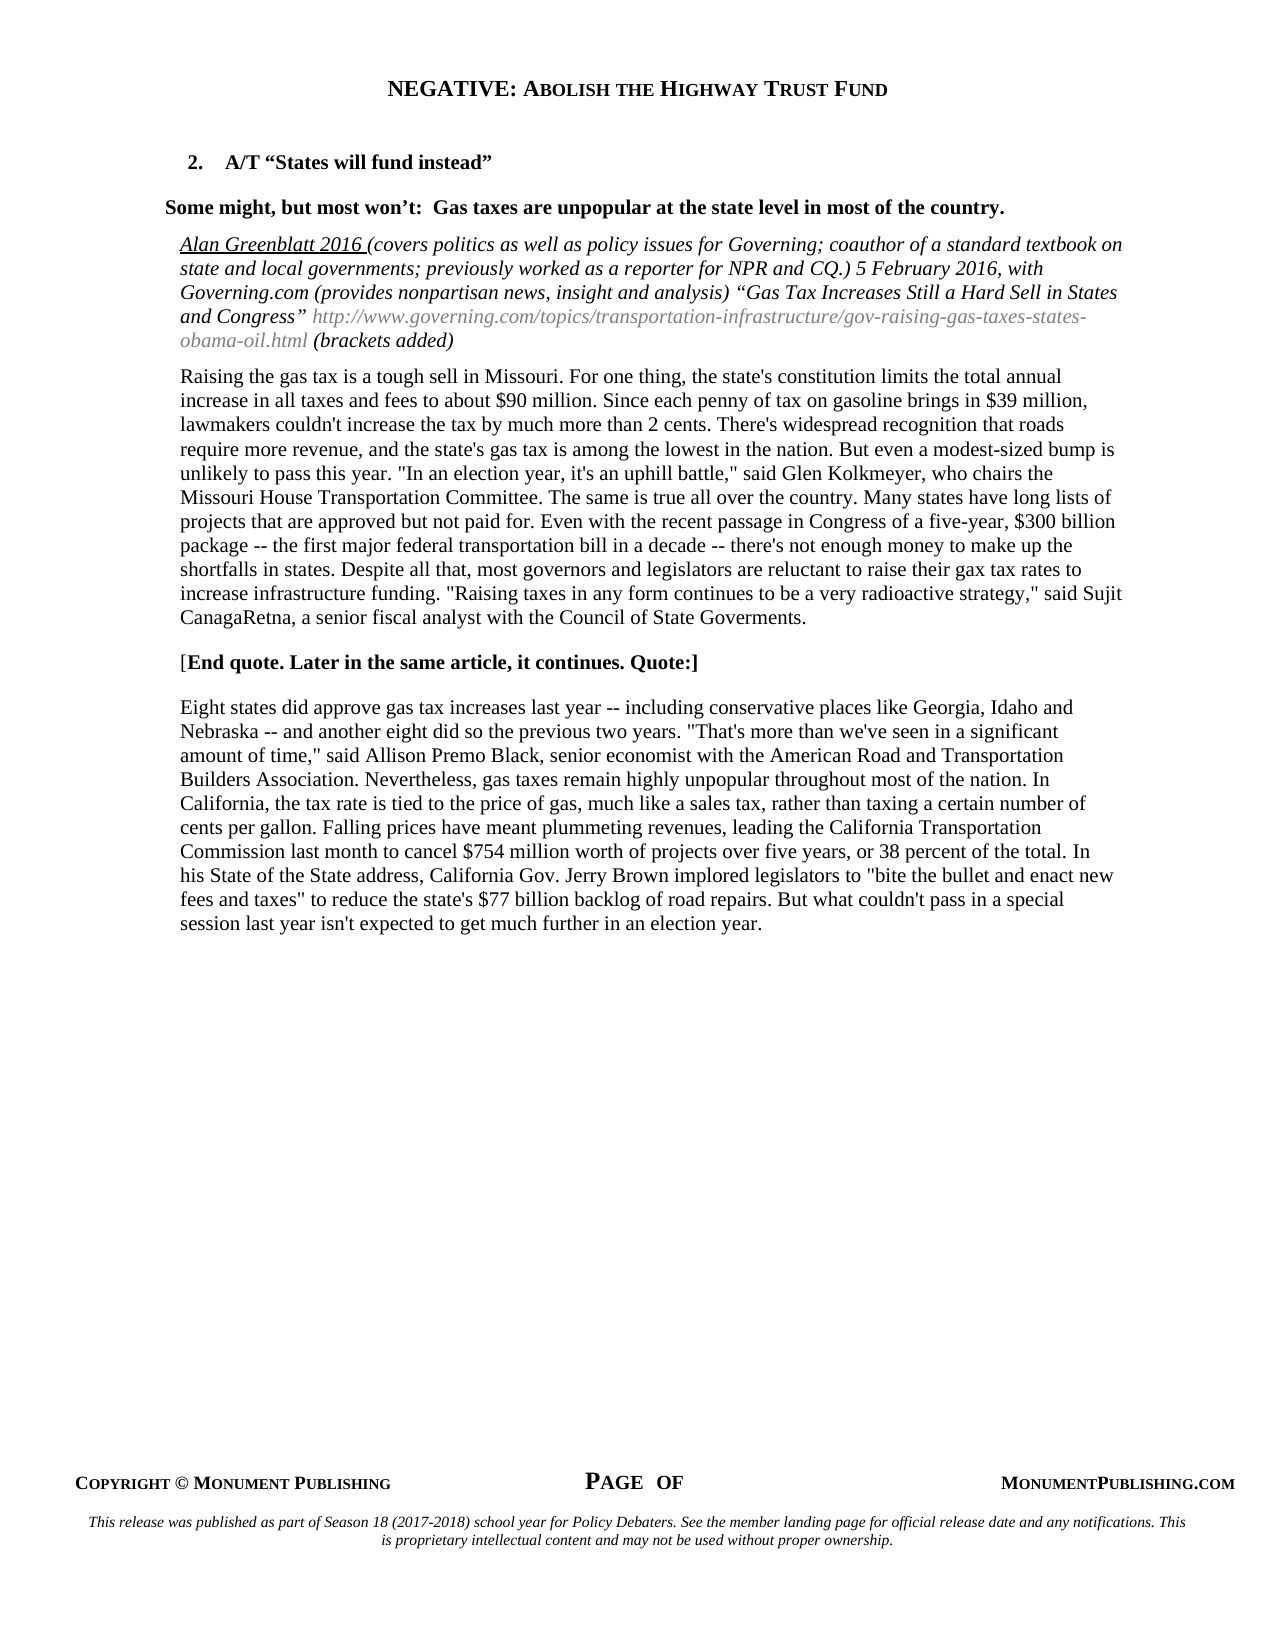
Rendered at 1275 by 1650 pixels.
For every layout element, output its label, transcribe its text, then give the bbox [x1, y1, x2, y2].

list A/T “States will fund instead” [187, 150, 1125, 174]
text [End quote. Later in the same article, it continues. Quote:] [180, 650, 1125, 674]
text Some might, but most won’t: Gas taxes are unpopular at the state level in most of the country. [165, 195, 1125, 219]
text Alan Greenblatt 2016 (covers politics as well as policy issues for Governing; coauthor of a standard textbook on state and local governments; previously worked as a reporter for NPR and CQ.) 5 February 2016, with Governing.com (provides nonpartisan news, insight and analysis) “Gas Tax Increases Still a Hard Sell in States and Congress” http://www.governing.com/topics/transportation-infrastructure/gov-raising-gas-taxes-states-obama-oil.html (brackets added) [180, 231, 1125, 352]
text Raising the gas tax is a tough sell in Missouri. For one thing, the state's constitution limits the total annual increase in all taxes and fees to about $90 million. Since each penny of tax on gasoline brings in $39 million, lawmakers couldn't increase the tax by much more than 2 cents. There's widespread recognition that roads require more revenue, and the state's gas tax is among the lowest in the nation. But even a modest-sized bump is unlikely to pass this year. "In an election year, it's an uphill battle," said Glen Kolkmeyer, who chairs the Missouri House Transportation Committee. The same is true all over the country. Many states have long lists of projects that are approved but not paid for. Even with the recent passage in Congress of a five-year, $300 billion package -- the first major federal transportation bill in a decade -- there's not enough money to make up the shortfalls in states. Despite all that, most governors and legislators are reluctant to raise their gax tax rates to increase infrastructure funding. "Raising taxes in any form continues to be a very radioactive strategy," said Sujit CanagaRetna, a senior fiscal analyst with the Council of State Goverments. [180, 364, 1125, 629]
text Eight states did approve gas tax increases last year -- including conservative places like Georgia, Idaho and Nebraska -- and another eight did so the previous two years. "That's more than we've seen in a significant amount of time," said Allison Premo Black, senior economist with the American Road and Transportation Builders Association. Nevertheless, gas taxes remain highly unpopular throughout most of the nation. In California, the tax rate is tied to the price of gas, much like a sales tax, rather than taxing a certain number of cents per gallon. Falling prices have meant plummeting revenues, leading the California Transportation Commission last month to cancel $754 million worth of projects over five years, or 38 percent of the total. In his State of the State address, California Gov. Jerry Brown implored legislators to "bite the bullet and enact new fees and taxes" to reduce the state's $77 billion backlog of road repairs. But what couldn't pass in a special session last year isn't expected to get much further in an election year. [180, 695, 1125, 935]
